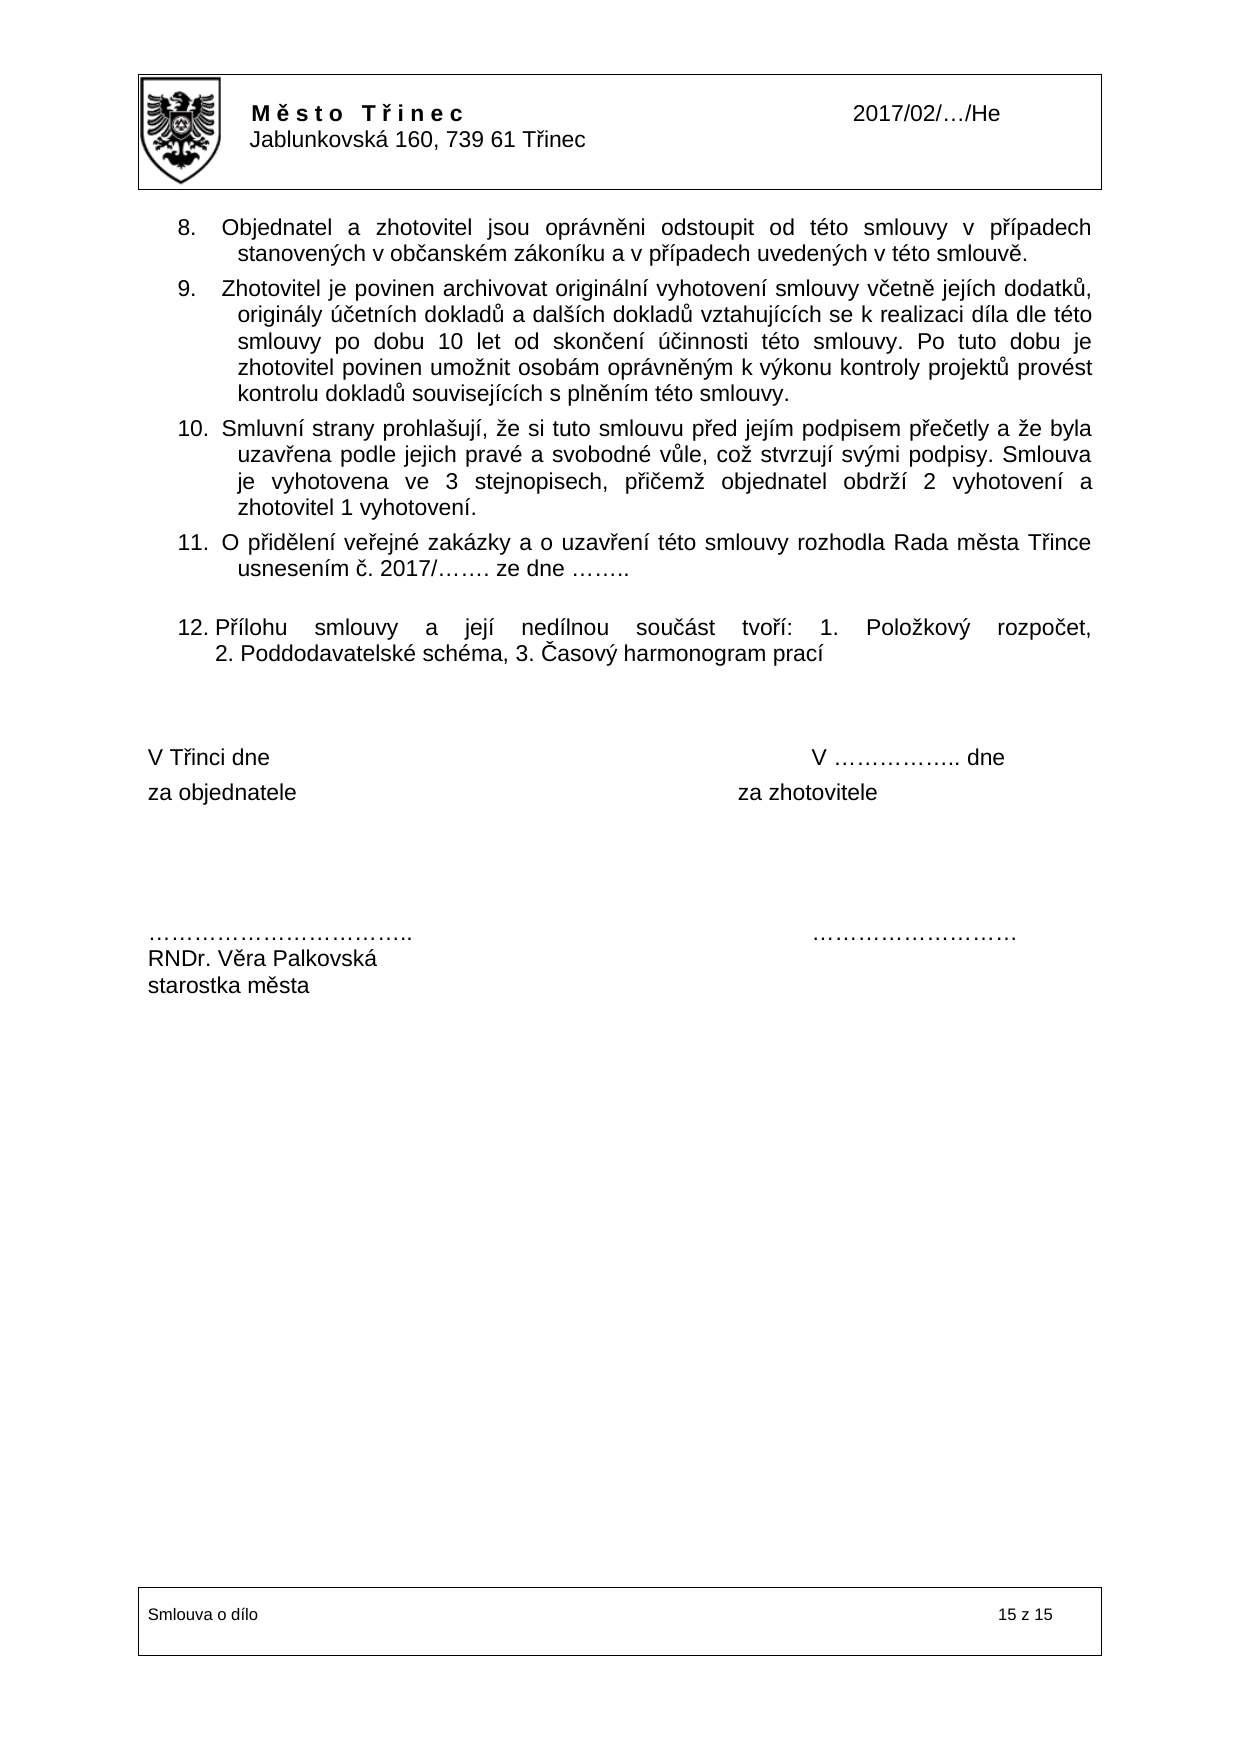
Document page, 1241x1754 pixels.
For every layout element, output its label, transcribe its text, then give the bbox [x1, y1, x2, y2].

subtitle 11. O přidělení veřejné zakázky a o uzavření této smlouvy rozhodla Rada města Třince usnesením č. 2017/……. ze dne …….. [177, 529, 1093, 582]
subtitle Přílohu smlouvy a její nedílnou součást tvoří: 1. Položkový rozpočet, 2. Poddodavatelské schéma, 3. Časový harmonogram prací [177, 614, 1093, 667]
subtitle 10. Smluvní strany prohlašují, že si tuto smlouvu před jejím podpisem přečetly a že byla uzavřena podle jejich pravé a svobodné vůle, což stvrzují svými podpisy. Smlouva je vyhotovena ve 3 stejnopisech, přičemž objednatel obdrží 2 vyhotovení a zhotovitel 1 vyhotovení. [177, 415, 1093, 521]
text RNDr. Věra Palkovská [148, 945, 1093, 972]
text …………………………….. ……………………… [148, 919, 1093, 945]
subtitle 9. Zhotovitel je povinen archivovat originální vyhotovení smlouvy včetně jejích dodatků, originály účetních dokladů a dalších dokladů vztahujících se k realizaci díla dle této smlouvy po dobu 10 let od skončení účinnosti této smlouvy. Po tuto dobu je zhotovitel povinen umožnit osobám oprávněným k výkonu kontroly projektů provést kontrolu dokladů souvisejících s plněním této smlouvy. [177, 275, 1093, 407]
text starostka města [148, 972, 1093, 998]
subtitle 8. Objednatel a zhotovitel jsou oprávněni odstoupit od této smlouvy v případech stanovených v občanském zákoníku a v případech uvedených v této smlouvě. [177, 214, 1093, 267]
text V Třinci dne V …………….. dne [148, 744, 1093, 771]
text za objednatele za zhotovitele [148, 779, 1093, 805]
